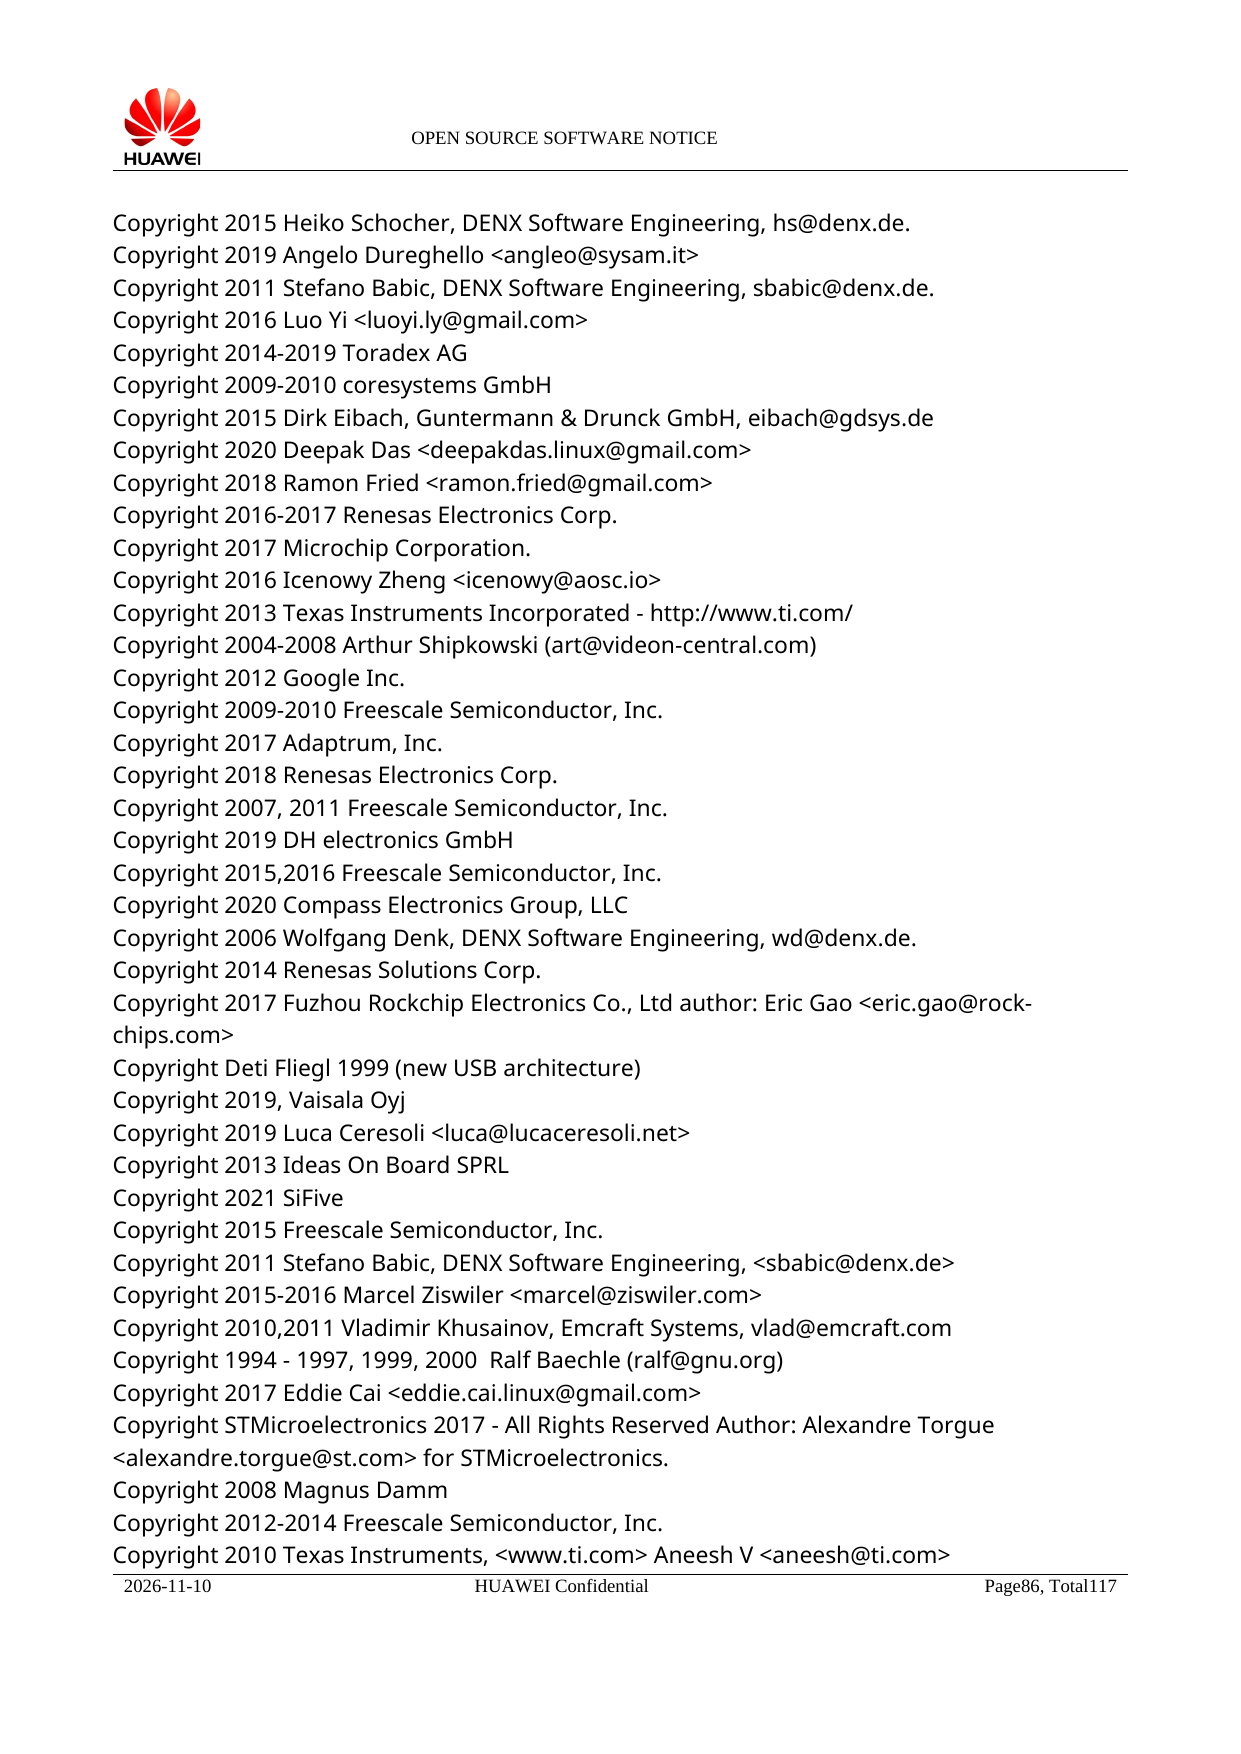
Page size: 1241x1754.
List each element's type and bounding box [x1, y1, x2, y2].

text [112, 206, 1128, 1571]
picture [124, 88, 201, 165]
